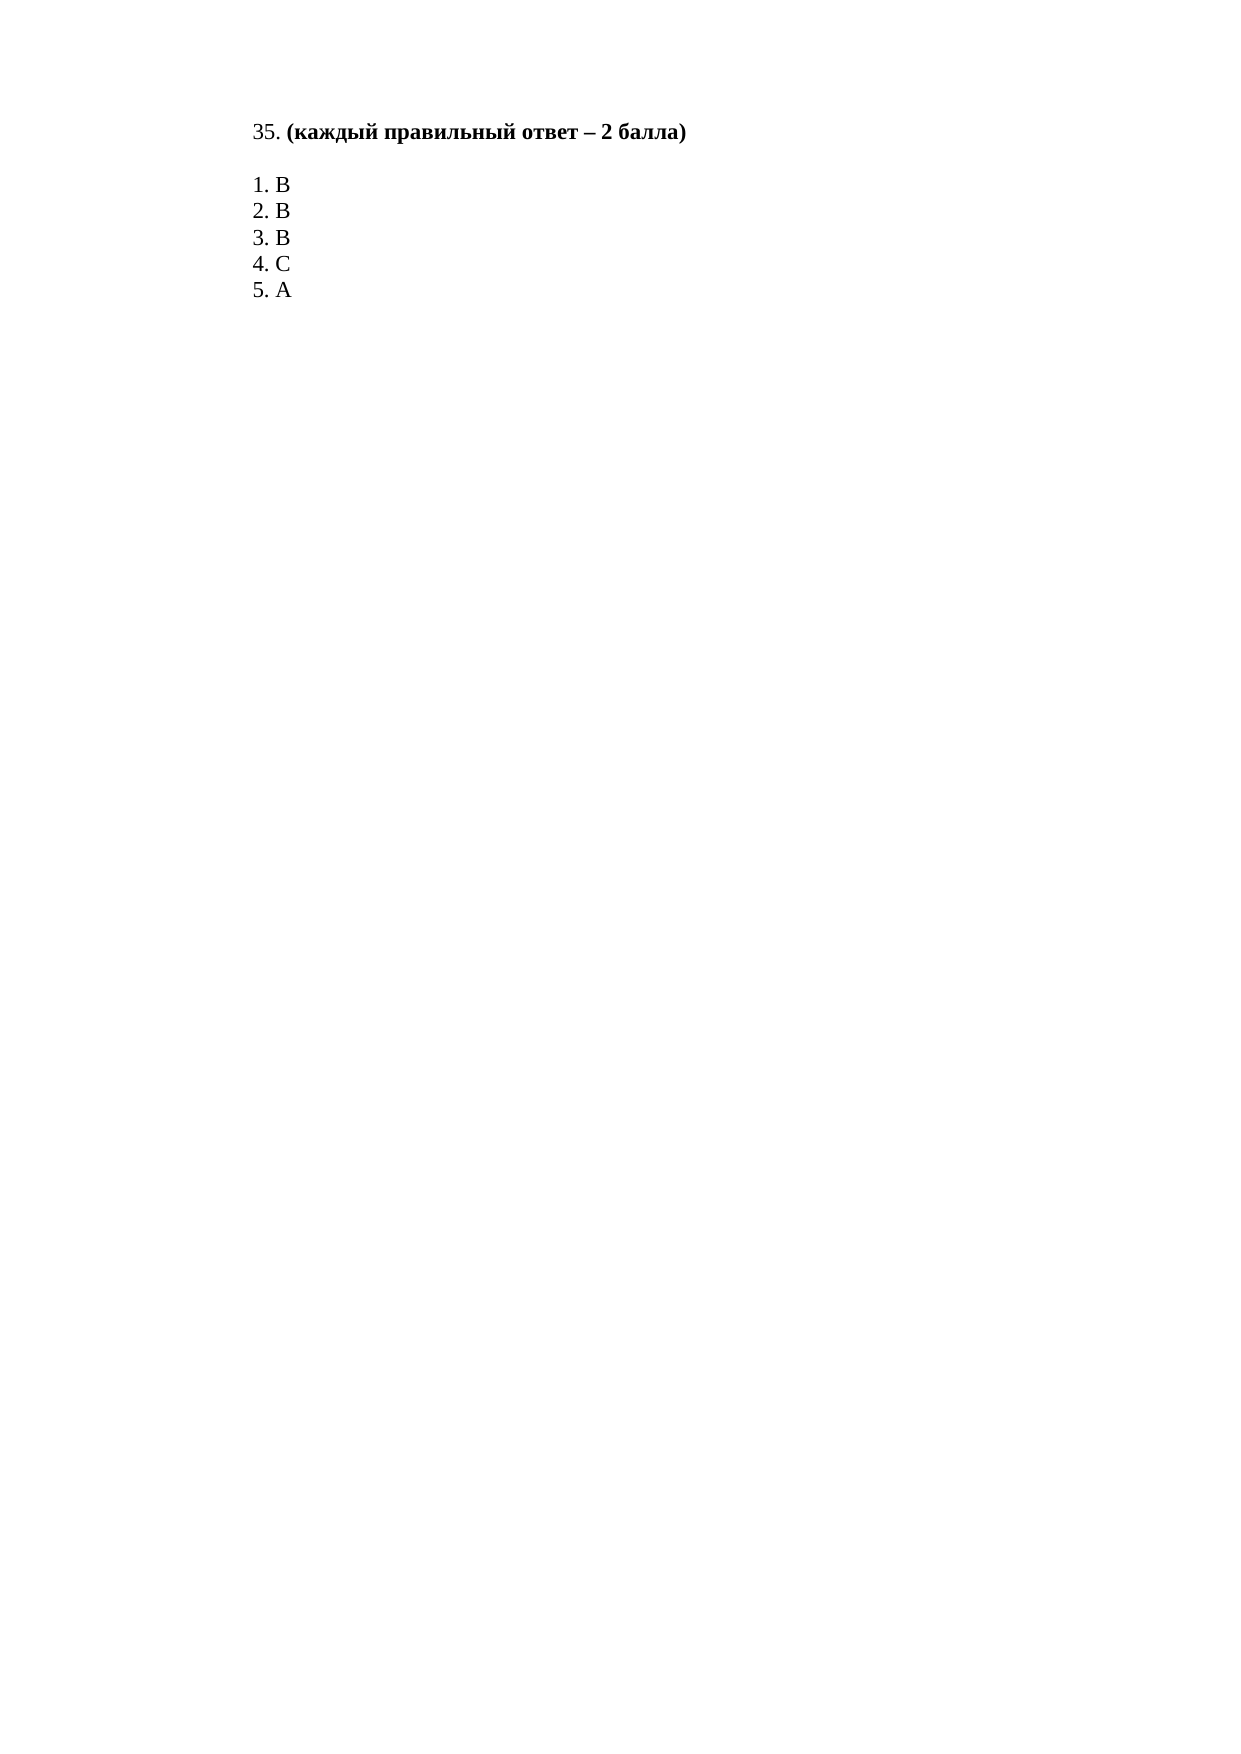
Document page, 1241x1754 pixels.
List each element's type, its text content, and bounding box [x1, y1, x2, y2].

list 35. (каждый правильный ответ – 2 баллa) [252, 118, 1152, 144]
list 2. B [252, 197, 1152, 223]
list 4. C [252, 250, 1152, 276]
list 1. B [252, 171, 1152, 197]
list 3. B [252, 223, 1152, 250]
list 5. A [252, 276, 1152, 303]
